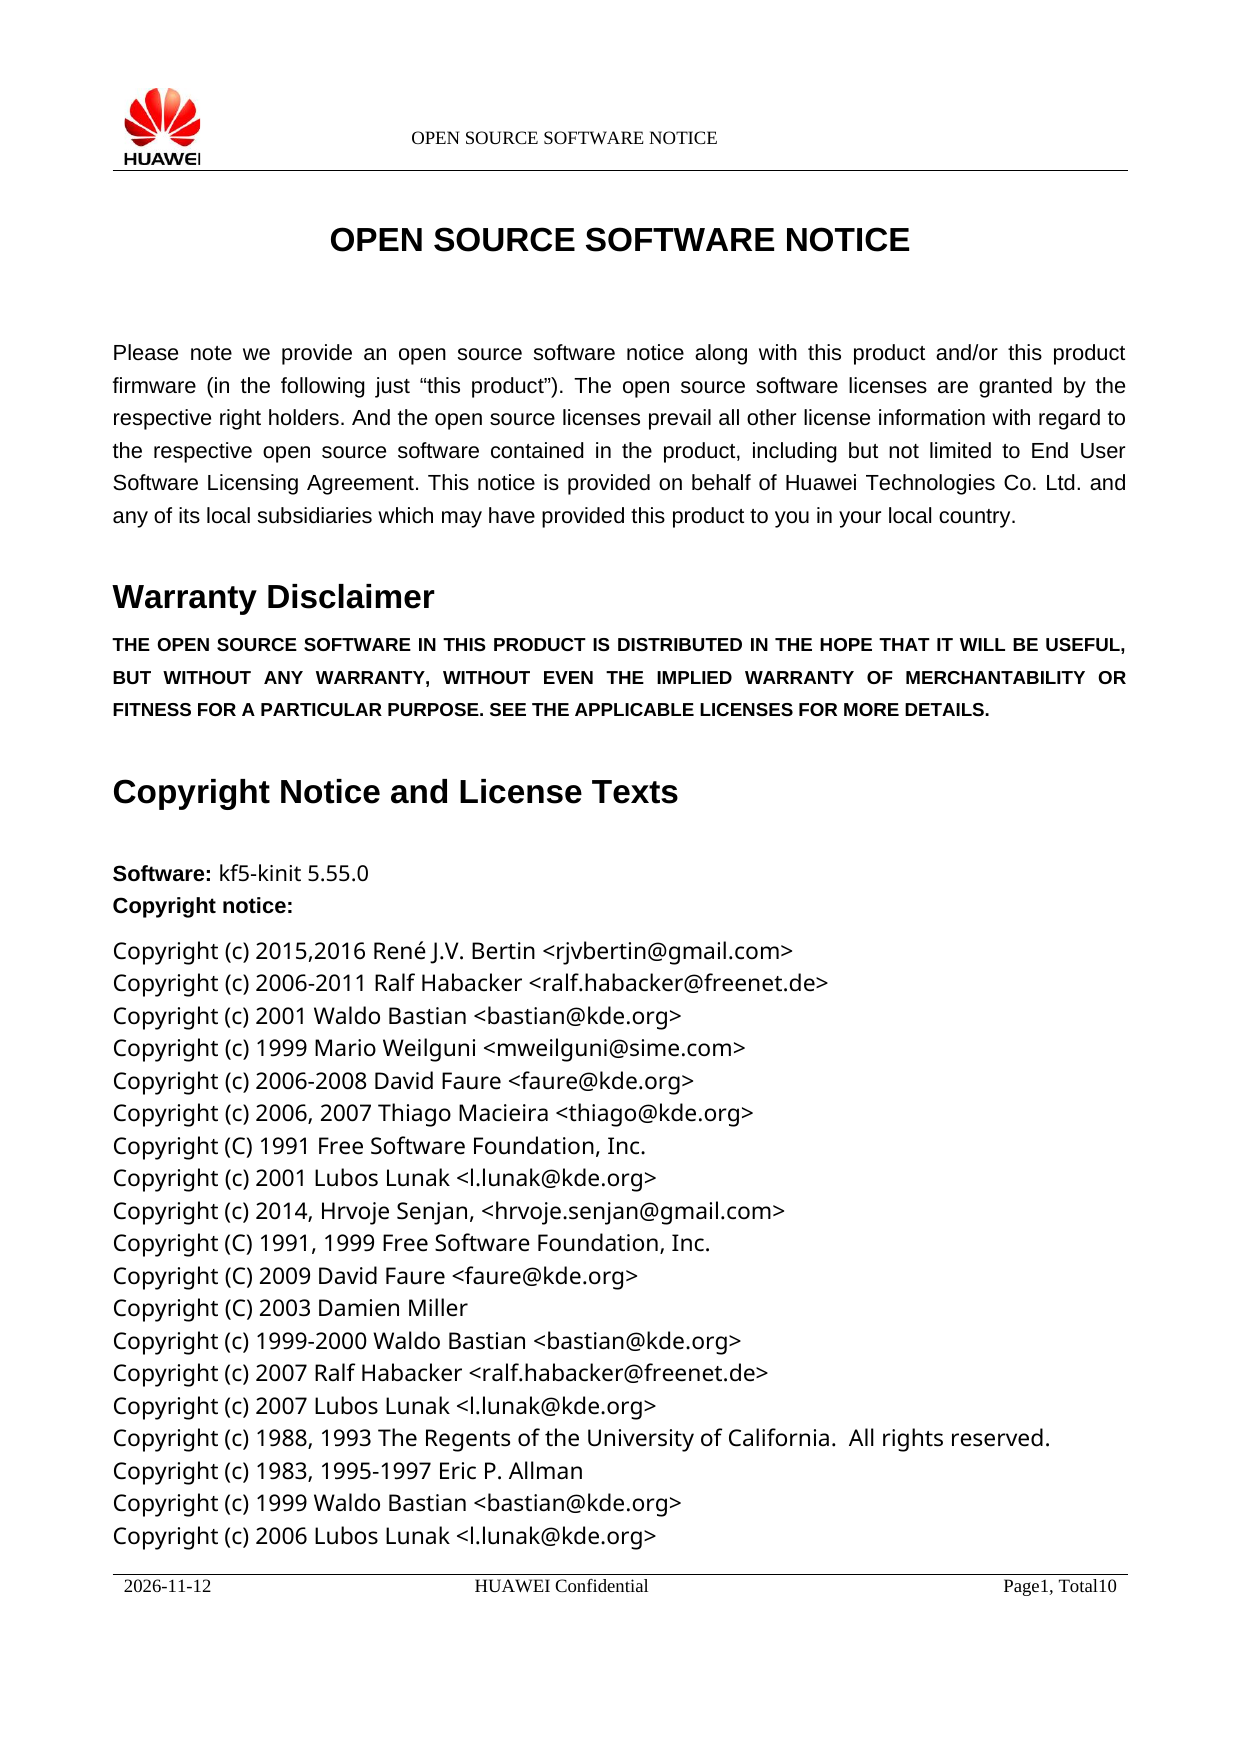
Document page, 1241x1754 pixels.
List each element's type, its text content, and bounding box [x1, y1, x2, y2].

text Please note we provide an open source software notice along with this product and/or this product firmware (in the following just “this product”). The open source software licenses are granted by the respective right holders. And the open source licenses prevail all other license information with regard to the respective open source software contained in the product, including but not limited to End User Software Licensing Agreement. This notice is provided on behalf of Huawei Technologies Co. Ltd. and any of its local subsidiaries which may have provided this product to you in your local country. [112, 336, 1128, 531]
title Software: kf5-kinit 5.55.0 [112, 856, 1128, 889]
text The open source software in this product is distributed in the hope that it will be useful, but WITHOUT ANY WARRANTY, without even the implied warranty of MERCHANTABILITY or FITNESS FOR A PARTICULAR PURPOSE. See the applicable licenses for more details. [112, 629, 1128, 726]
text Copyright notice: [112, 889, 1128, 921]
text Copyright (c) 2015,2016 René J.V. Bertin <rjvbertin@gmail.com> Copyright (c) 2006-2011 Ralf Habacker <ralf.habacker@freenet.de> Copyright (c) 2001 Waldo Bastian <bastian@kde.org> Copyright (c) 1999 Mario Weilguni <mweilguni@sime.com> Copyright (c) 2006-2008 David Faure <faure@kde.org> Copyright (c) 2006, 2007 Thiago Macieira <thiago@kde.org> Copyright (C) 1991 Free Software Foundation, Inc. Copyright (c) 2001 Lubos Lunak <l.lunak@kde.org> Copyright (c) 2014, Hrvoje Senjan, <hrvoje.senjan@gmail.com> Copyright (C) 1991, 1999 Free Software Foundation, Inc. Copyright (C) 2009 David Faure <faure@kde.org> Copyright (C) 2003 Damien Miller [112, 934, 1128, 1324]
text Warranty Disclaimer [112, 564, 1128, 629]
text OPEN SOURCE SOFTWARE NOTICE [112, 206, 1128, 271]
text Copyright Notice and License Texts [112, 759, 1128, 824]
picture [124, 88, 201, 165]
